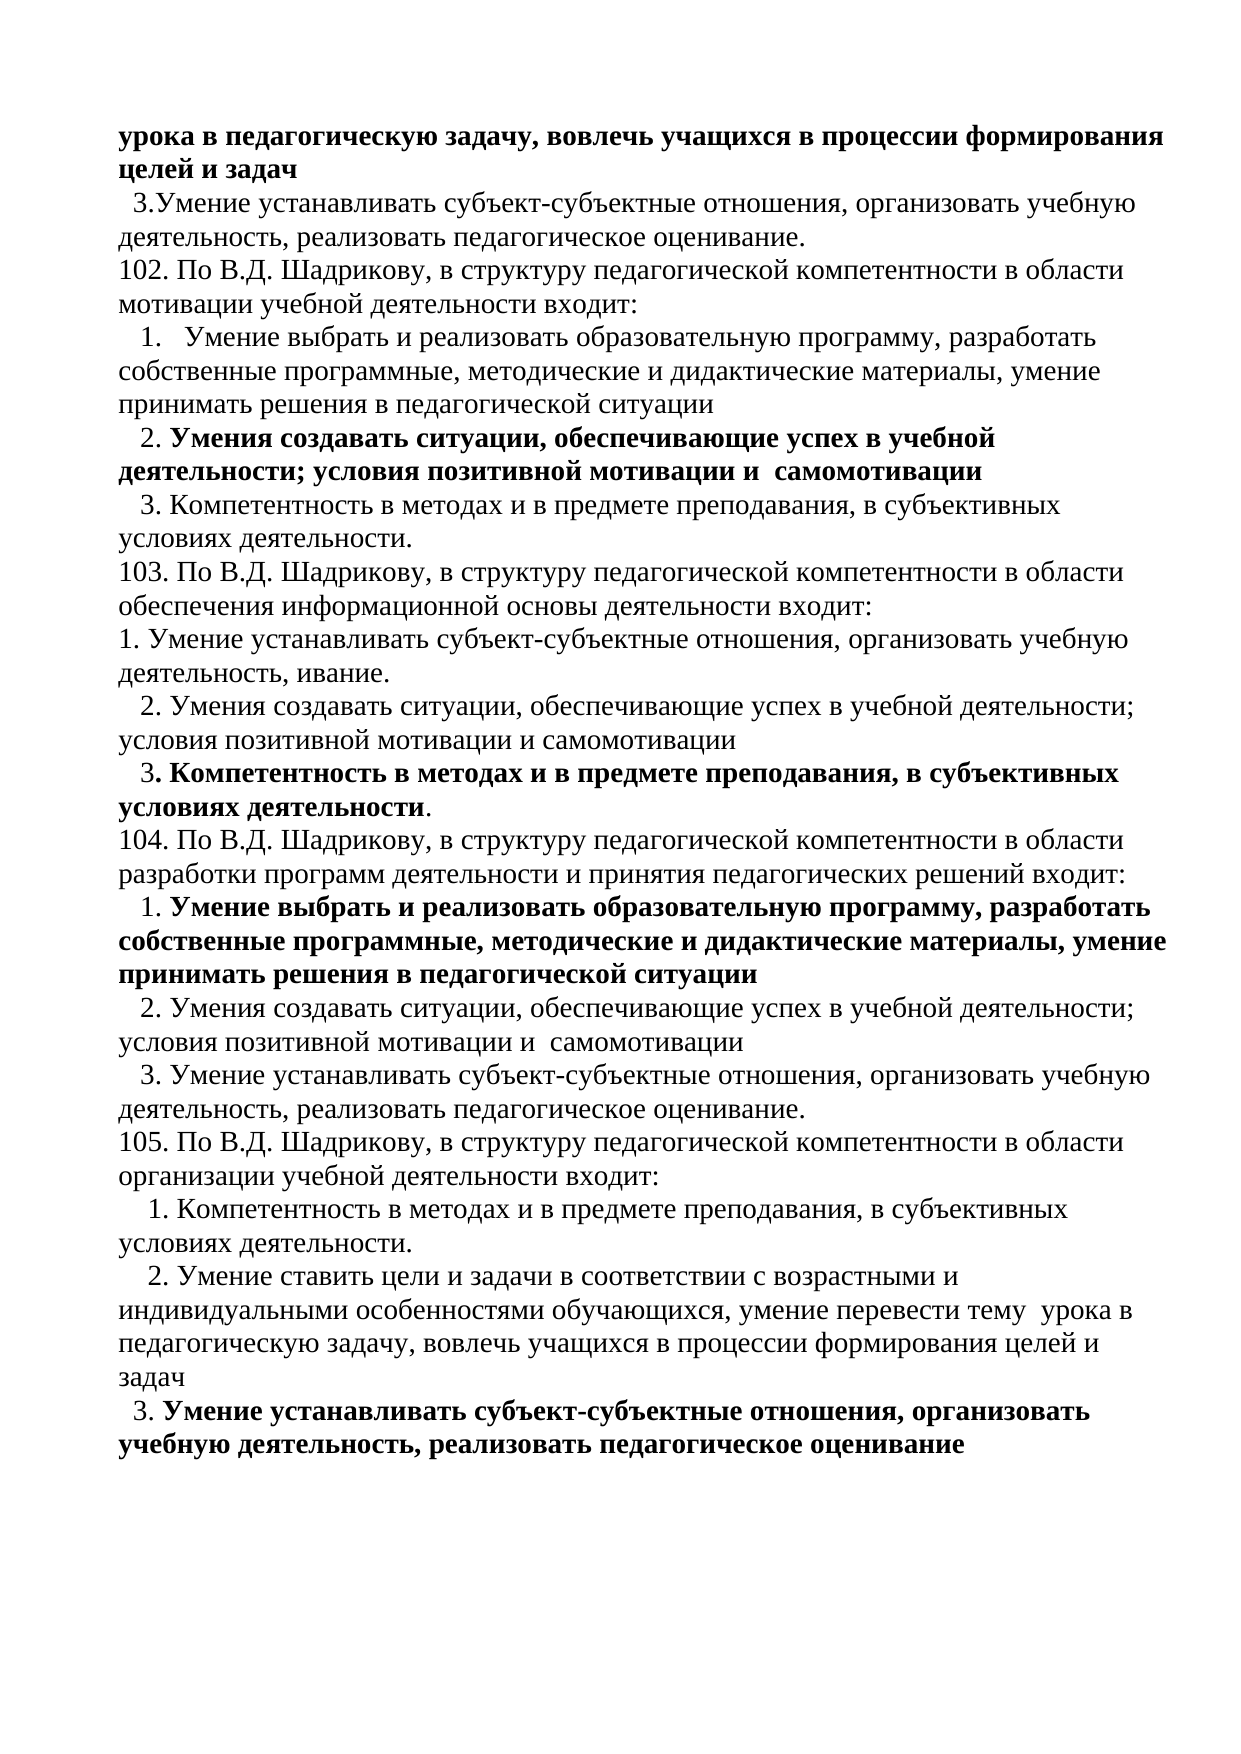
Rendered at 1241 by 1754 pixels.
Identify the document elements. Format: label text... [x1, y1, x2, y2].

text 3. Компетентность в методах и в предмете преподавания, в субъективных условиях деятельности. [118, 755, 1169, 822]
text 1. Компетентность в методах и в предмете преподавания, в субъективных условиях деятельности. [118, 1191, 1169, 1258]
text 2. Умения создавать ситуации, обеспечивающие успех в учебной деятельности; условия позитивной мотивации и самомотивации [118, 688, 1169, 755]
text 3. Умение устанавливать субъект-субъектные отношения, организовать учебную деятельность, реализовать педагогическое оценивание. [118, 1057, 1169, 1124]
text 1. Умение выбрать и реализовать образовательную программу, разработать собственные программные, методические и дидактические материалы, умение принимать решения в педагогической ситуации [118, 889, 1169, 990]
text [118, 118, 1169, 185]
text 104. По В.Д. Шадрикову, в структуру педагогической компетентности в области разработки программ деятельности и принятия педагогических решений входит: [118, 822, 1169, 889]
text 3.Умение устанавливать субъект-субъектные отношения, организовать учебную деятельность, реализовать педагогическое оценивание. [118, 185, 1169, 252]
text 1. Умение устанавливать субъект-субъектные отношения, организовать учебную деятельность, ивание. [118, 621, 1169, 688]
text 2. Умения создавать ситуации, обеспечивающие успех в учебной деятельности; условия позитивной мотивации и самомотивации [118, 420, 1169, 487]
text 105. По В.Д. Шадрикову, в структуру педагогической компетентности в области организации учебной деятельности входит: [118, 1124, 1169, 1191]
text 3. Умение устанавливать субъект-субъектные отношения, организовать учебную деятельность, реализовать педагогическое оценивание [118, 1393, 1169, 1460]
text 102. По В.Д. Шадрикову, в структуру педагогической компетентности в области мотивации учебной деятельности входит: [118, 252, 1169, 319]
text 2. Умения создавать ситуации, обеспечивающие успех в учебной деятельности; условия позитивной мотивации и самомотивации [118, 990, 1169, 1057]
text 1. Умение выбрать и реализовать образовательную программу, разработать собственные программные, методические и дидактические материалы, умение принимать решения в педагогической ситуации [118, 319, 1169, 420]
text 103. По В.Д. Шадрикову, в структуру педагогической компетентности в области обеспечения информационной основы деятельности входит: [118, 554, 1169, 621]
text 3. Компетентность в методах и в предмете преподавания, в субъективных условиях деятельности. [118, 487, 1169, 554]
